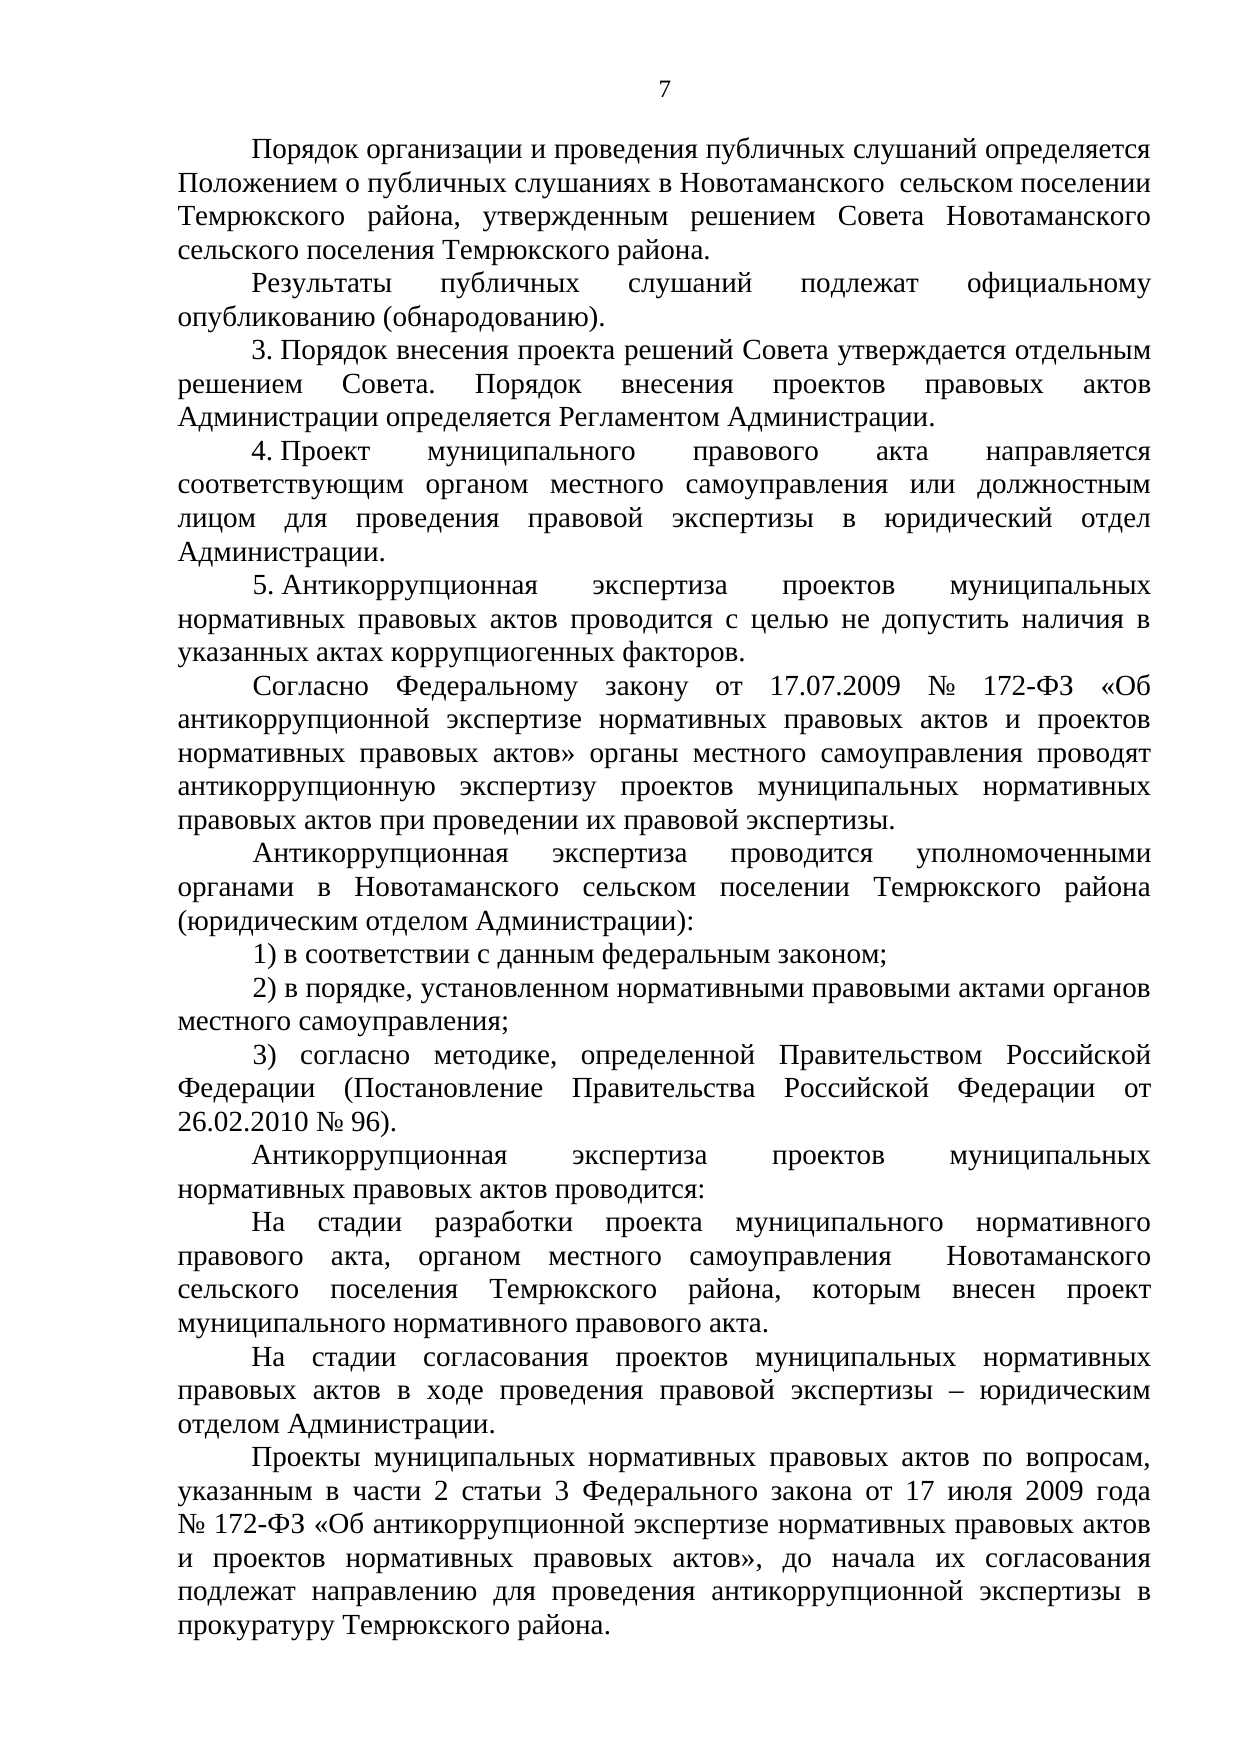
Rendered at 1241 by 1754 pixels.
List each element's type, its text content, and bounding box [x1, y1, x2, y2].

text 4. Проект муниципального правового акта направляется соответствующим органом местного самоуправления или должностным лицом для проведения правовой экспертизы в юридический отдел Администрации. [177, 433, 1152, 567]
text 3) согласно методике, определенной Правительством Российской Федерации (Постановление Правительства Российской Федерации от 26.02.2010 № 96). [177, 1037, 1152, 1137]
text Согласно Федеральному закону от 17.07.2009 № 172-ФЗ «Об антикоррупционной экспертизе нормативных правовых актов и проектов нормативных правовых актов» органы местного самоуправления проводят антикоррупционную экспертизу проектов муниципальных нормативных правовых актов при проведении их правовой экспертизы. [177, 668, 1152, 836]
text 2) в порядке, установленном нормативными правовыми актами органов местного самоуправления; [177, 970, 1152, 1037]
text Результаты публичных слушаний подлежат официальному опубликованию (обнародованию). [177, 265, 1152, 332]
text 5. Антикоррупционная экспертиза проектов муниципальных нормативных правовых актов проводится с целью не допустить наличия в указанных актах коррупциогенных факторов. [177, 567, 1152, 668]
text Антикоррупционная экспертиза проектов муниципальных нормативных правовых актов проводится: [177, 1137, 1152, 1204]
text Антикоррупционная экспертиза проводится уполномоченными органами в Новотаманского сельском поселении Темрюкского района (юридическим отделом Администрации): [177, 836, 1152, 936]
text 1) в соответствии с данным федеральным законом; [177, 936, 1152, 970]
text Проекты муниципальных нормативных правовых актов по вопросам, указанным в части 2 статьи 3 Федерального закона от 17 июля 2009 года № 172-ФЗ «Об антикоррупционной экспертизе нормативных правовых актов и проектов нормативных правовых актов», до начала их согласования подлежат направлению для проведения антикоррупционной экспертизы в прокуратуру Темрюкского района. [177, 1439, 1152, 1641]
text На стадии разработки проекта муниципального нормативного правового акта, органом местного самоуправления Новотаманского сельского поселения Темрюкского района, которым внесен проект муниципального нормативного правового акта. [177, 1204, 1152, 1339]
text 3. Порядок внесения проекта решений Совета утверждается отдельным решением Совета. Порядок внесения проектов правовых актов Администрации определяется Регламентом Администрации. [177, 332, 1152, 433]
text На стадии согласования проектов муниципальных нормативных правовых актов в ходе проведения правовой экспертизы – юридическим отделом Администрации. [177, 1339, 1152, 1439]
text Порядок организации и проведения публичных слушаний определяется Положением о публичных слушаниях в Новотаманского сельском поселении Темрюкского района, утвержденным решением Совета Новотаманского сельского поселения Темрюкского района. [177, 131, 1152, 265]
